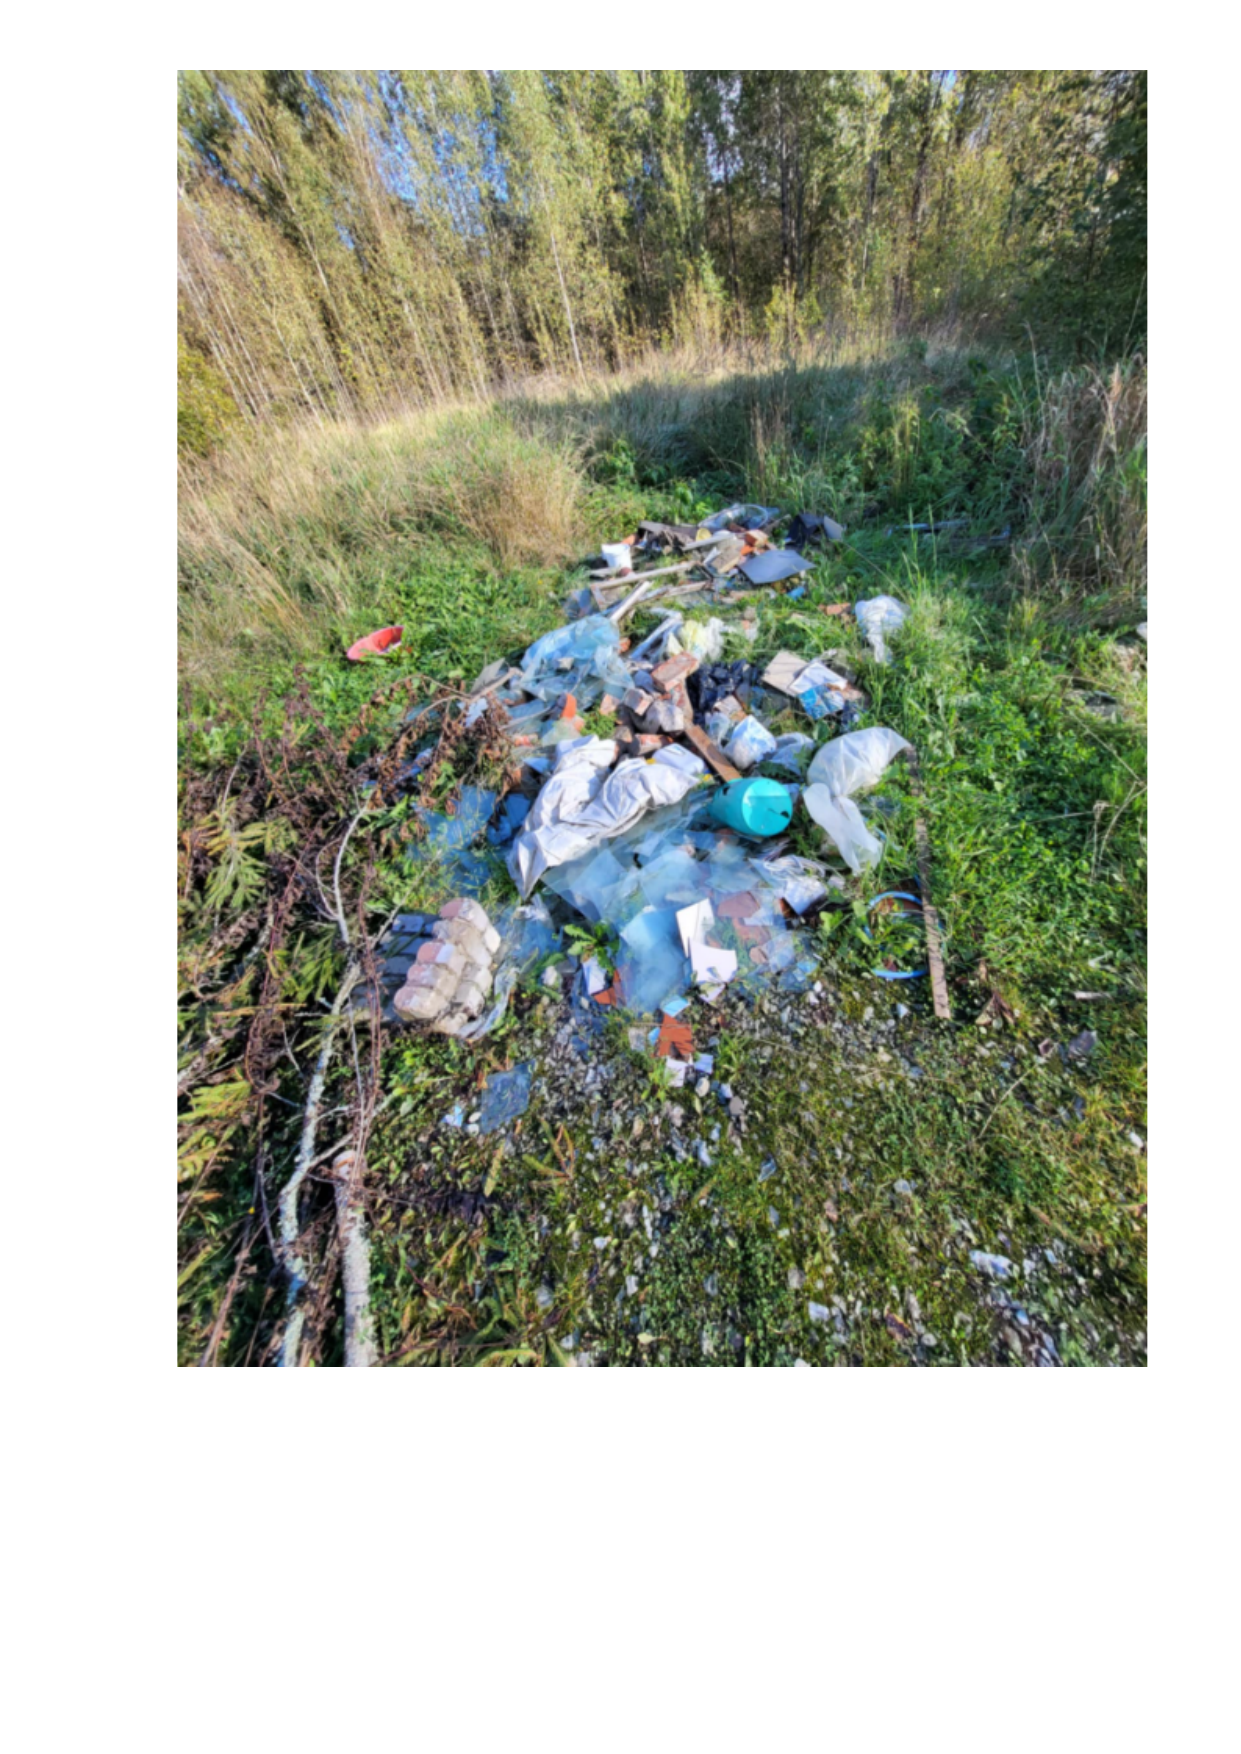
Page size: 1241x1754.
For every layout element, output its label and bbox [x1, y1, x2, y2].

picture [177, 70, 1148, 1367]
